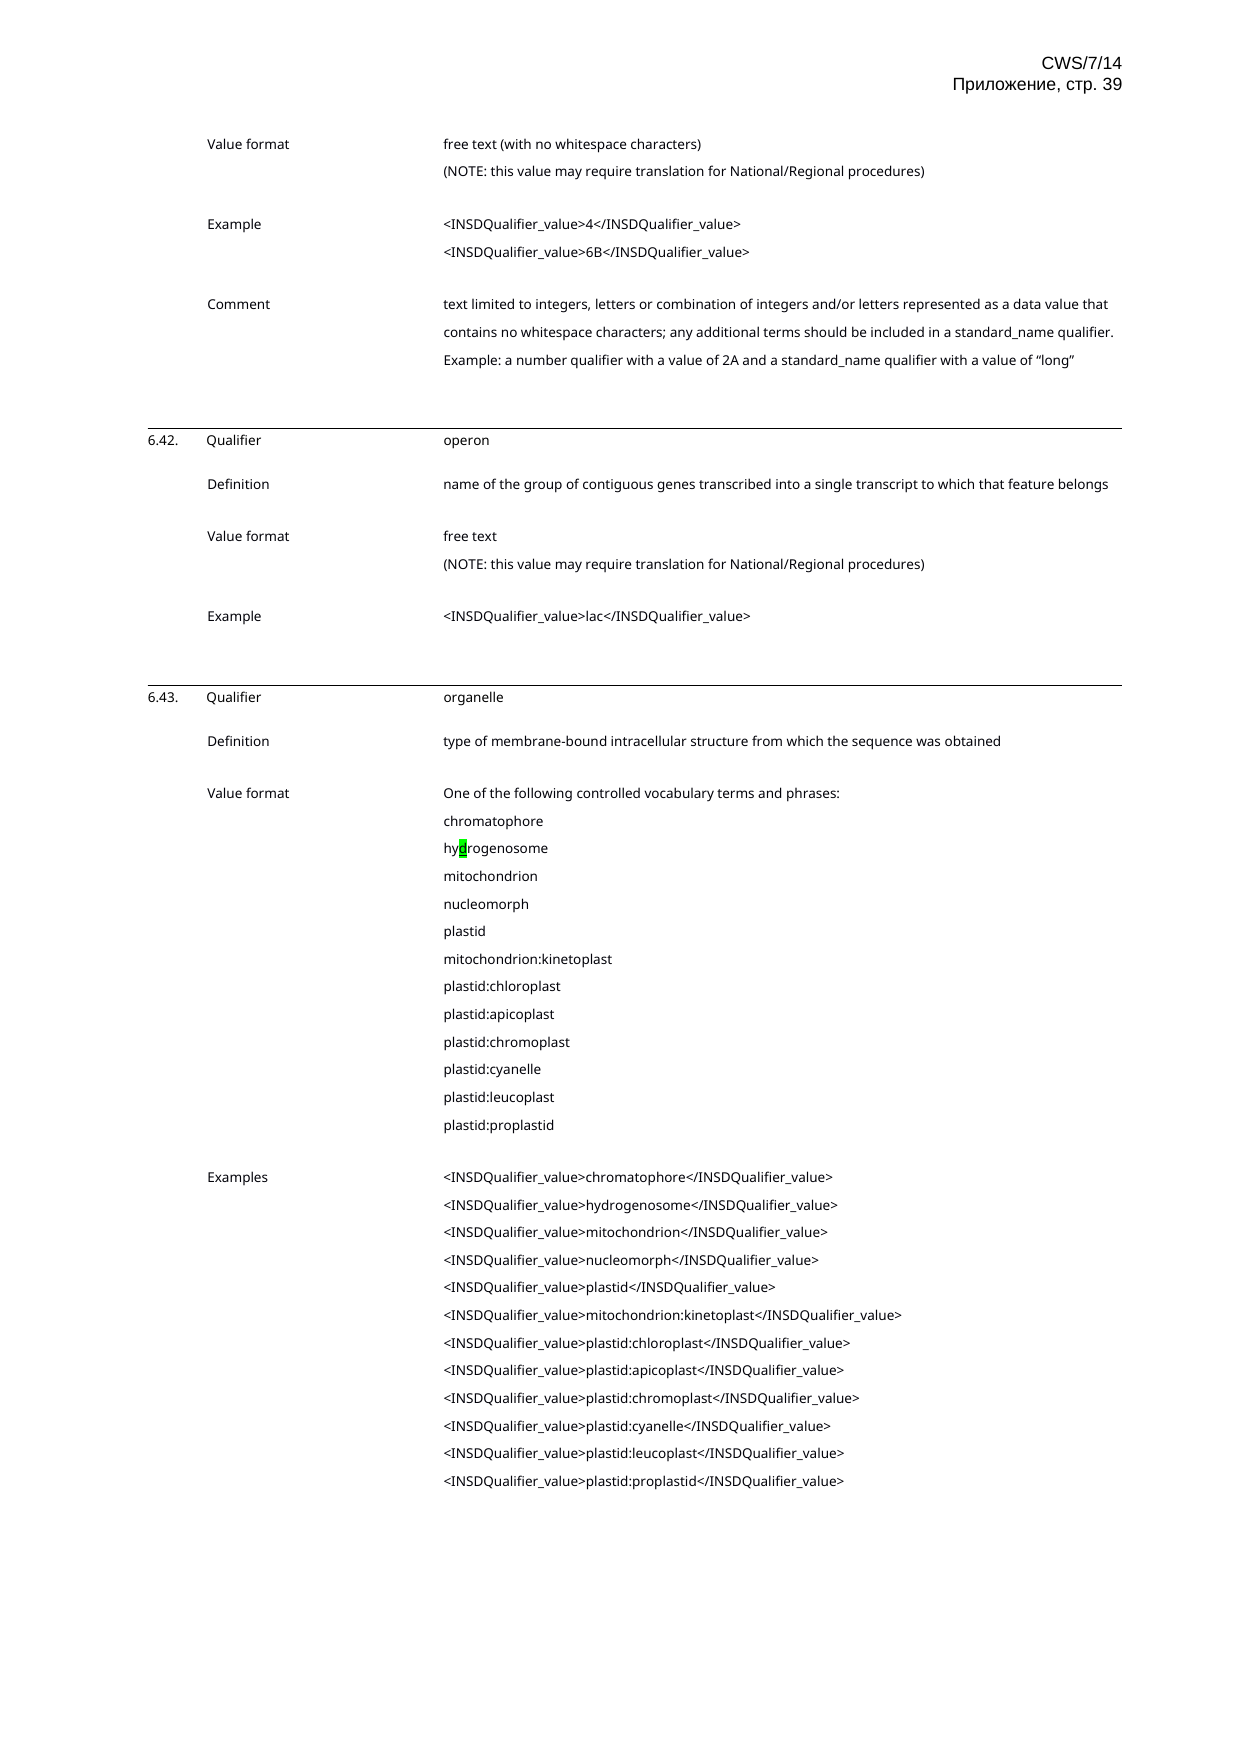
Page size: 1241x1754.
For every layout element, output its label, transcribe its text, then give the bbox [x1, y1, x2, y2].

text <INSDQualifier_value>nucleomorph</INSDQualifier_value> [443, 1251, 1122, 1269]
text <INSDQualifier_value>plastid:proplastid</INSDQualifier_value> [443, 1472, 1122, 1490]
text <INSDQualifier_value>plastid:apicoplast</INSDQualifier_value> [443, 1361, 1122, 1380]
text Example <INSDQualifier_value>4</INSDQualifier_value> [207, 215, 1122, 233]
text plastid:proplastid [443, 1115, 1122, 1134]
text plastid [443, 922, 1122, 941]
text Example <INSDQualifier_value>lac</INSDQualifier_value> [207, 607, 1122, 626]
text Definition type of membrane-bound intracellular structure from which the sequence was obtained [207, 732, 1122, 750]
text plastid:apicoplast [443, 1005, 1122, 1023]
text <INSDQualifier_value>plastid:chromoplast</INSDQualifier_value> [443, 1389, 1122, 1407]
text plastid:chromoplast [443, 1033, 1122, 1051]
text hydrogenosome [467, 839, 1122, 858]
text <INSDQualifier_value>plastid:cyanelle</INSDQualifier_value> [443, 1416, 1122, 1435]
text <INSDQualifier_value>mitochondrion:kinetoplast</INSDQualifier_value> [443, 1306, 1122, 1324]
text <INSDQualifier_value>6B</INSDQualifier_value> [443, 243, 1122, 261]
text plastid:leucoplast [443, 1088, 1122, 1106]
text plastid:cyanelle [443, 1060, 1122, 1079]
text <INSDQualifier_value>plastid:chloroplast</INSDQualifier_value> [443, 1334, 1122, 1352]
text <INSDQualifier_value>plastid:leucoplast</INSDQualifier_value> [443, 1444, 1122, 1462]
text Comment text limited to integers, letters or combination of integers and/or letters represented as a data value that contains no whitespace characters; any additional terms should be included in a standard_name qualifier. Example: a number qualifier with a value of 2A and a standard_name qualifier with a value of “long” [207, 295, 1122, 369]
text nucleomorph [443, 894, 1122, 913]
text Value format One of the following controlled vocabulary terms and phrases: [207, 784, 1122, 803]
text Value format free text (NOTE: this value may require translation for National/Regional procedures) [207, 527, 1122, 573]
text <INSDQualifier_value>hydrogenosome</INSDQualifier_value> [443, 1196, 1122, 1214]
text Qualifier operon [148, 429, 1122, 449]
text mitochondrion:kinetoplast [443, 950, 1122, 968]
text plastid:chloroplast [443, 977, 1122, 996]
text mitochondrion [443, 867, 1122, 885]
text chromatophore [443, 812, 1122, 830]
text Examples <INSDQualifier_value>chromatophore</INSDQualifier_value> [207, 1168, 1122, 1186]
text Qualifier organelle [148, 686, 1122, 707]
text Value format free text (with no whitespace characters) (NOTE: this value may require translation for National/Regional procedures) [207, 135, 1122, 181]
text <INSDQualifier_value>plastid</INSDQualifier_value> [443, 1278, 1122, 1297]
text <INSDQualifier_value>mitochondrion</INSDQualifier_value> [443, 1223, 1122, 1242]
text Definition name of the group of contiguous genes transcribed into a single transcript to which that feature belongs [207, 474, 1122, 493]
